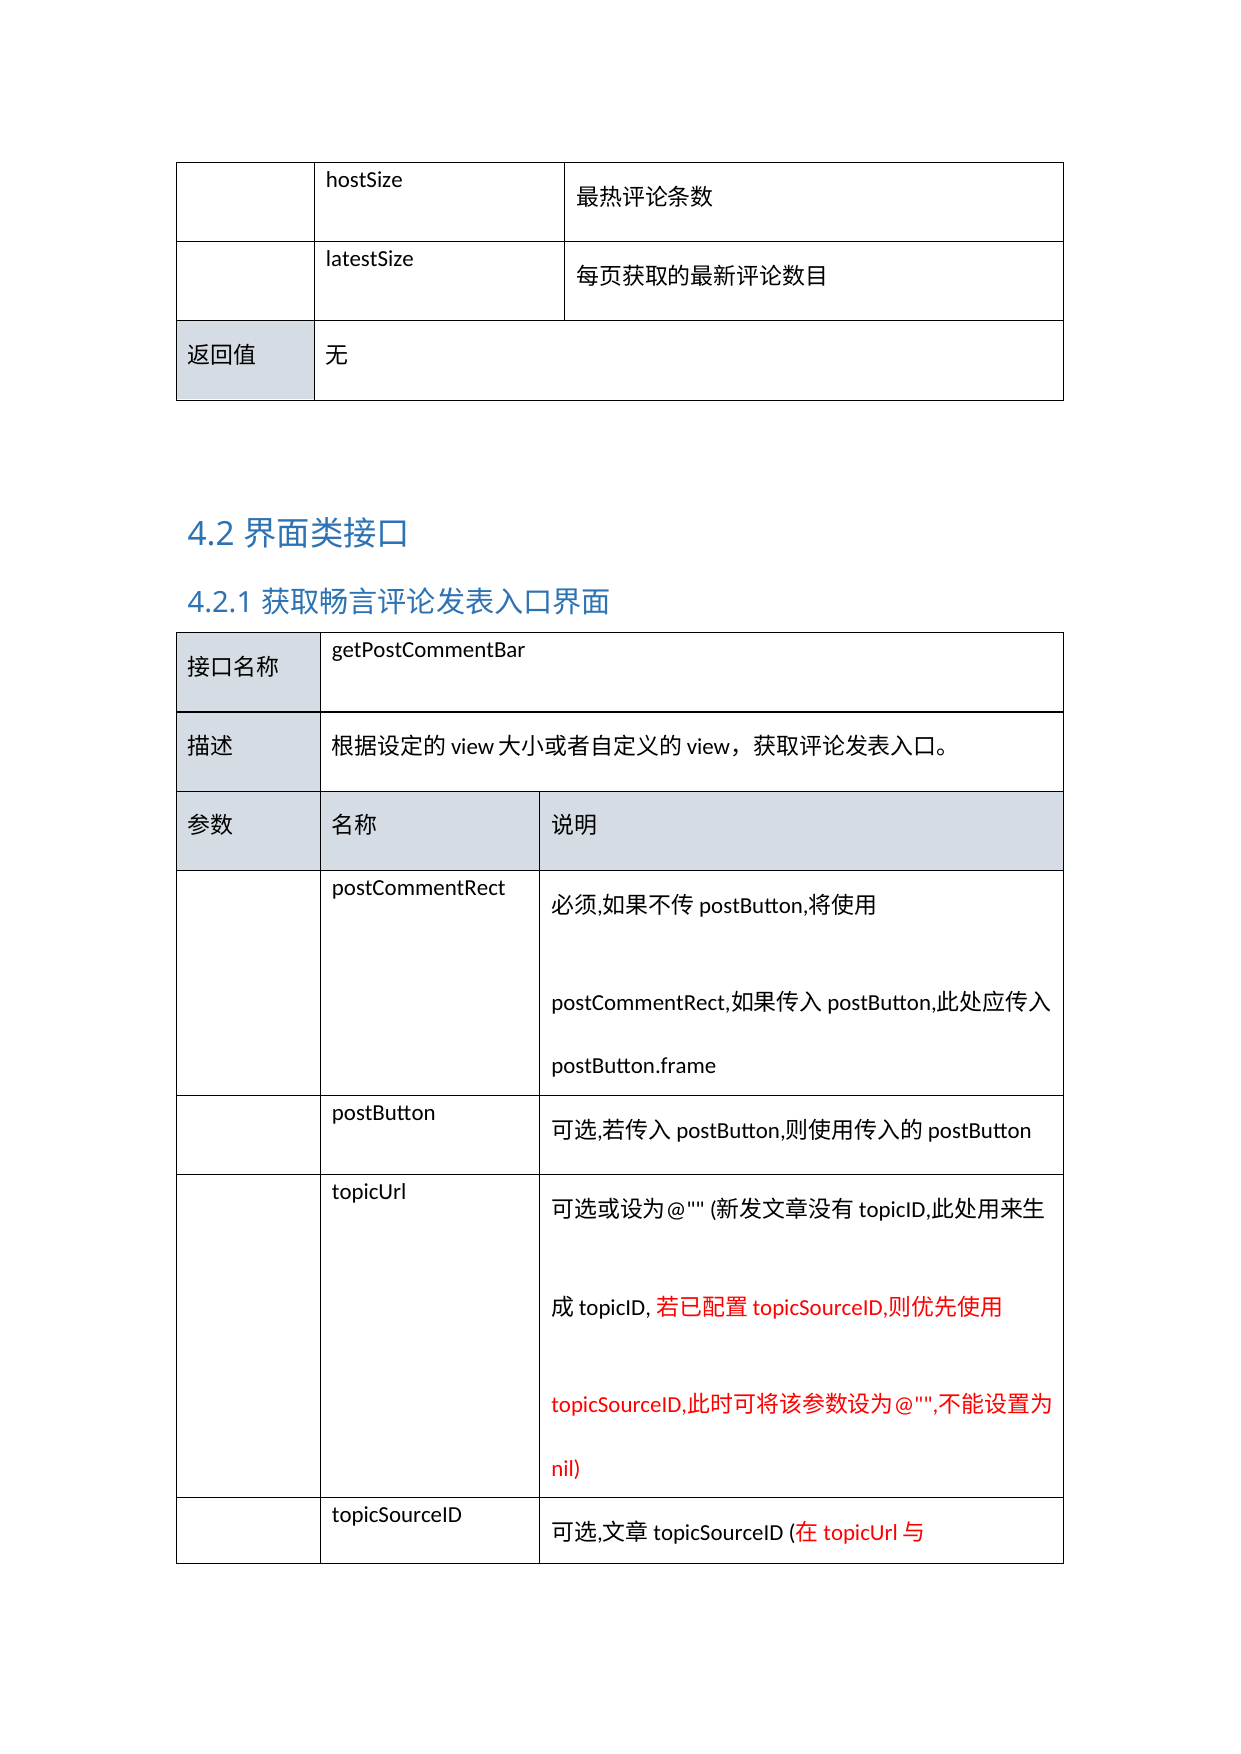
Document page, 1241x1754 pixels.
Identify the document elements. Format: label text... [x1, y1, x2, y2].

table_cell 最热评论条数 [565, 163, 1063, 241]
subtitle 4.2 界面类接口 [187, 498, 1053, 563]
table_cell 说明 [540, 792, 1063, 870]
table_cell postCommentRect [321, 871, 539, 1095]
table_cell 无 [315, 321, 1063, 399]
table_cell 可选,若传入postButton,则使用传入的postButton [540, 1096, 1063, 1174]
table_cell 根据设定的view大小或者自定义的view，获取评论发表入口。 [321, 713, 1063, 791]
table_cell 可选或设为@"" (新发文章没有topicID,此处用来生成topicID, 若已配置topicSourceID,则优先使用topicSourceID,此时可将该参数设为@"",不能设置为nil) [540, 1175, 1063, 1497]
table_header getPostCommentBar [321, 633, 1063, 711]
table_cell topicSourceID [321, 1498, 539, 1563]
table_cell [177, 1498, 320, 1563]
table_header 接口名称 [177, 633, 320, 711]
table_cell [177, 242, 314, 320]
table_cell 必须,如果不传postButton,将使用postCommentRect,如果传入postButton,此处应传入postButton.frame [540, 871, 1063, 1095]
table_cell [540, 1498, 1063, 1563]
table_cell hostSize [315, 163, 564, 241]
table_cell 返回值 [177, 321, 314, 399]
table_cell 参数 [177, 792, 320, 870]
table_cell topicUrl [321, 1175, 539, 1497]
table_cell [177, 163, 314, 241]
table_cell postButton [321, 1096, 539, 1174]
table_cell [177, 871, 320, 1095]
table_cell 描述 [177, 713, 320, 791]
table_cell 每页获取的最新评论数目 [565, 242, 1063, 320]
subtitle 4.2.1 获取畅言评论发表入口界面 [187, 567, 1053, 632]
table_cell 名称 [321, 792, 539, 870]
table_cell latestSize [315, 242, 564, 320]
table_cell [177, 1175, 320, 1497]
table_cell [177, 1096, 320, 1174]
